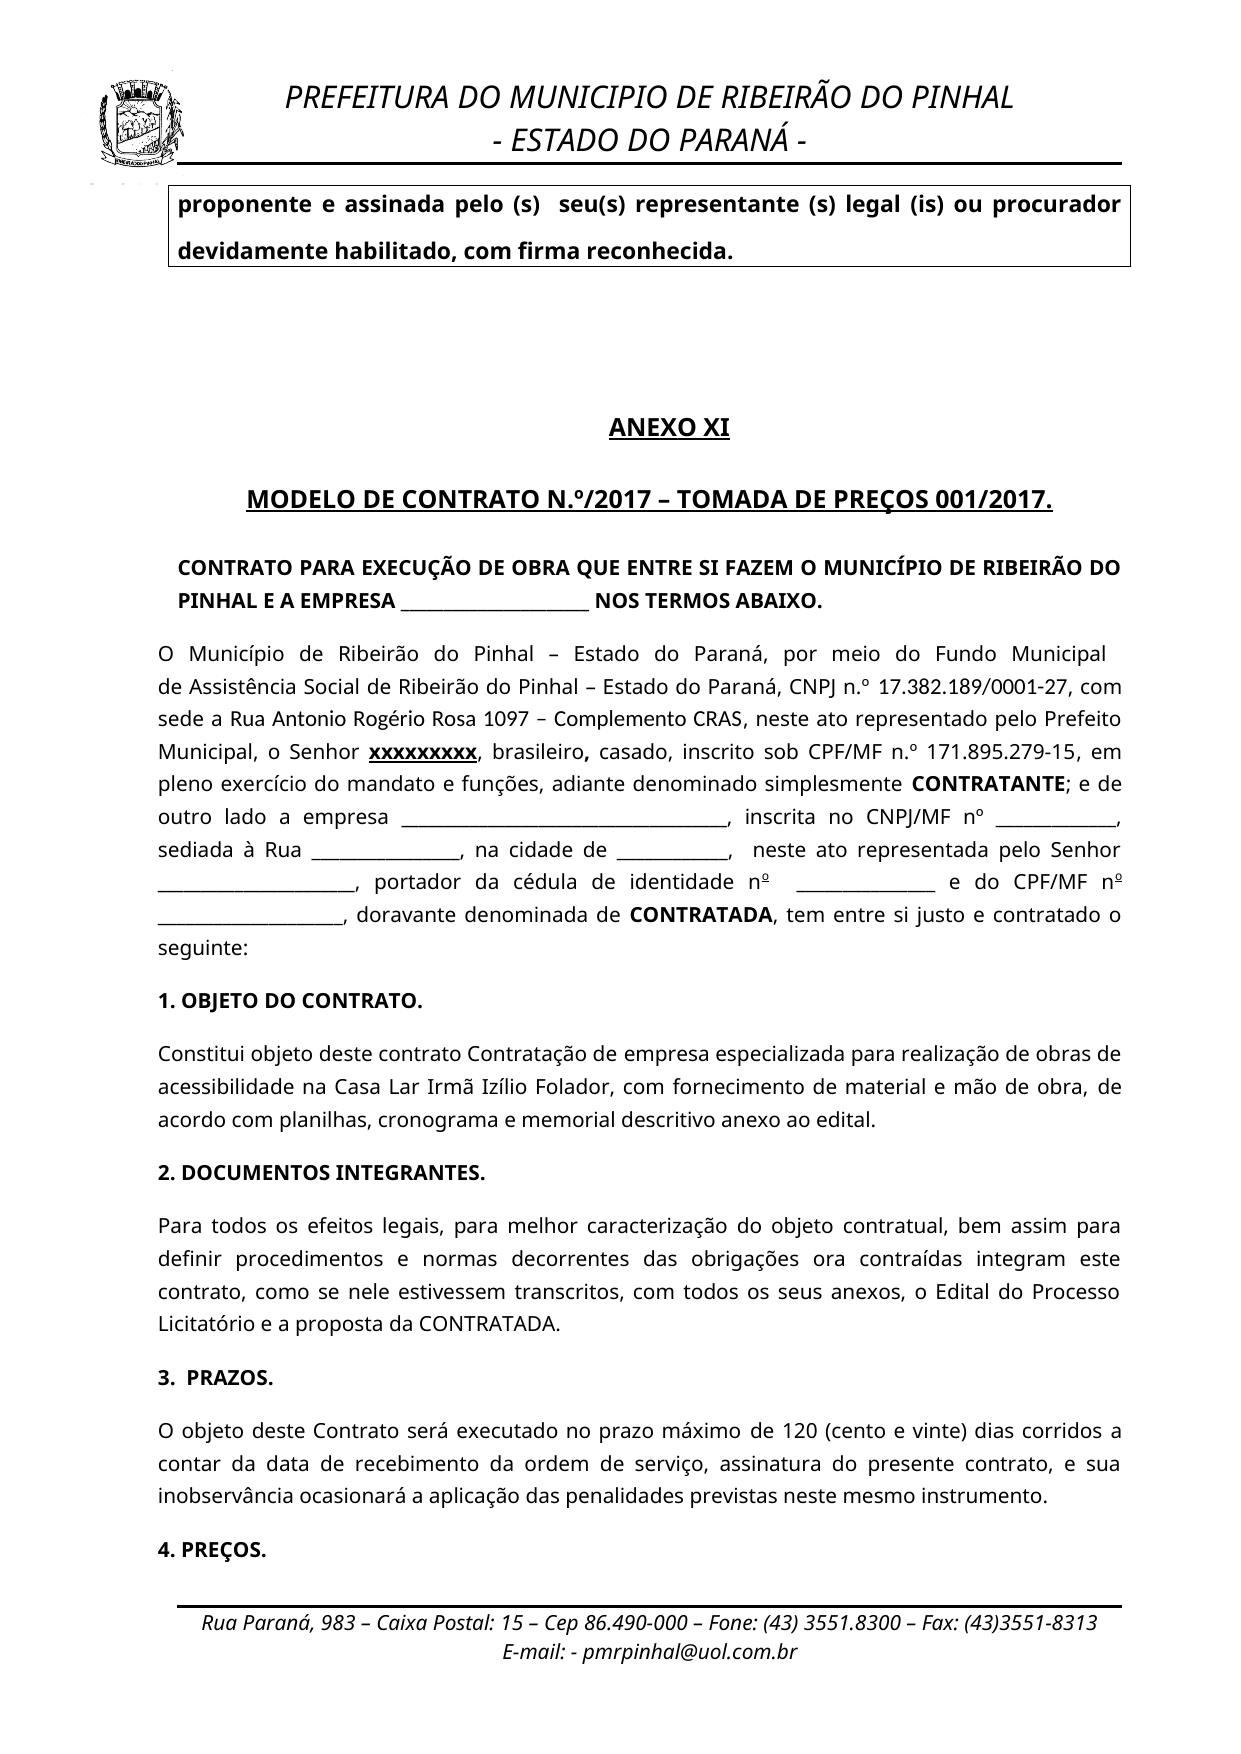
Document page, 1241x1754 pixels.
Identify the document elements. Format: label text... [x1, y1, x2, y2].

text 1. OBJETO DO CONTRATO. [158, 986, 1122, 1014]
text Constitui objeto deste contrato Contratação de empresa especializada para realização de obras de acessibilidade na Casa Lar Irmã Izílio Folador, com fornecimento de material e mão de obra, de acordo com planilhas, cronograma e memorial descritivo anexo ao edital. [158, 1039, 1122, 1133]
text ANEXO XI [177, 409, 1161, 443]
picture [83, 65, 202, 185]
text 3. PRAZOS. [158, 1363, 1122, 1391]
text Para todos os efeitos legais, para melhor caracterização do objeto contratual, bem assim para definir procedimentos e normas decorrentes das obrigações ora contraídas integram este contrato, como se nele estivessem transcritos, com todos os seus anexos, o Edital do Processo Licitatório e a proposta da CONTRATADA. [158, 1212, 1122, 1338]
text 4. PREÇOS. [158, 1535, 1122, 1563]
text 2. DOCUMENTOS INTEGRANTES. [158, 1158, 1122, 1187]
text O objeto deste Contrato será executado no prazo máximo de 120 (cento e vinte) dias corridos a contar da data de recebimento da ordem de serviço, assinatura do presente contrato, e sua inobservância ocasionará a aplicação das penalidades previstas neste mesmo instrumento. [158, 1416, 1122, 1510]
text O Município de Ribeirão do Pinhal – Estado do Paraná, por meio do Fundo Municipal de Assistência Social de Ribeirão do Pinhal – Estado do Paraná, CNPJ n.º 17.382.189/0001-27, com sede a Rua Antonio Rogério Rosa 1097 – Complemento CRAS, neste ato representado pelo Prefeito Municipal, o Senhor xxxxxxxxx, brasileiro, casado, inscrito sob CPF/MF n.º 171.895.279-15, em pleno exercício do mandato e funções, adiante denominado simplesmente CONTRATANTE; e de outro lado a empresa ______________________________________, inscrita no CNPJ/MF nº _____________, sediada à Rua ________________, na cidade de ____________, neste ato representada pelo Senhor _______________________, portador da cédula de identidade no _______________ e do CPF/MF no ____________________, doravante denominada de CONTRATADA, tem entre si justo e contratado o seguinte: [158, 639, 1122, 961]
text MODELO DE CONTRATO N.º/2017 – TOMADA DE PREÇOS 001/2017. [177, 481, 1122, 515]
text CONTRATO PARA EXECUÇÃO DE OBRA QUE ENTRE SI FAZEM O MUNICÍPIO DE RIBEIRÃO DO PINHAL E A EMPRESA ______________________ NOS TERMOS ABAIXO. [177, 553, 1122, 614]
text proponente e assinada pelo (s) seu(s) representante (s) legal (is) ou procurador devidamente habilitado, com firma reconhecida. [169, 186, 1130, 266]
